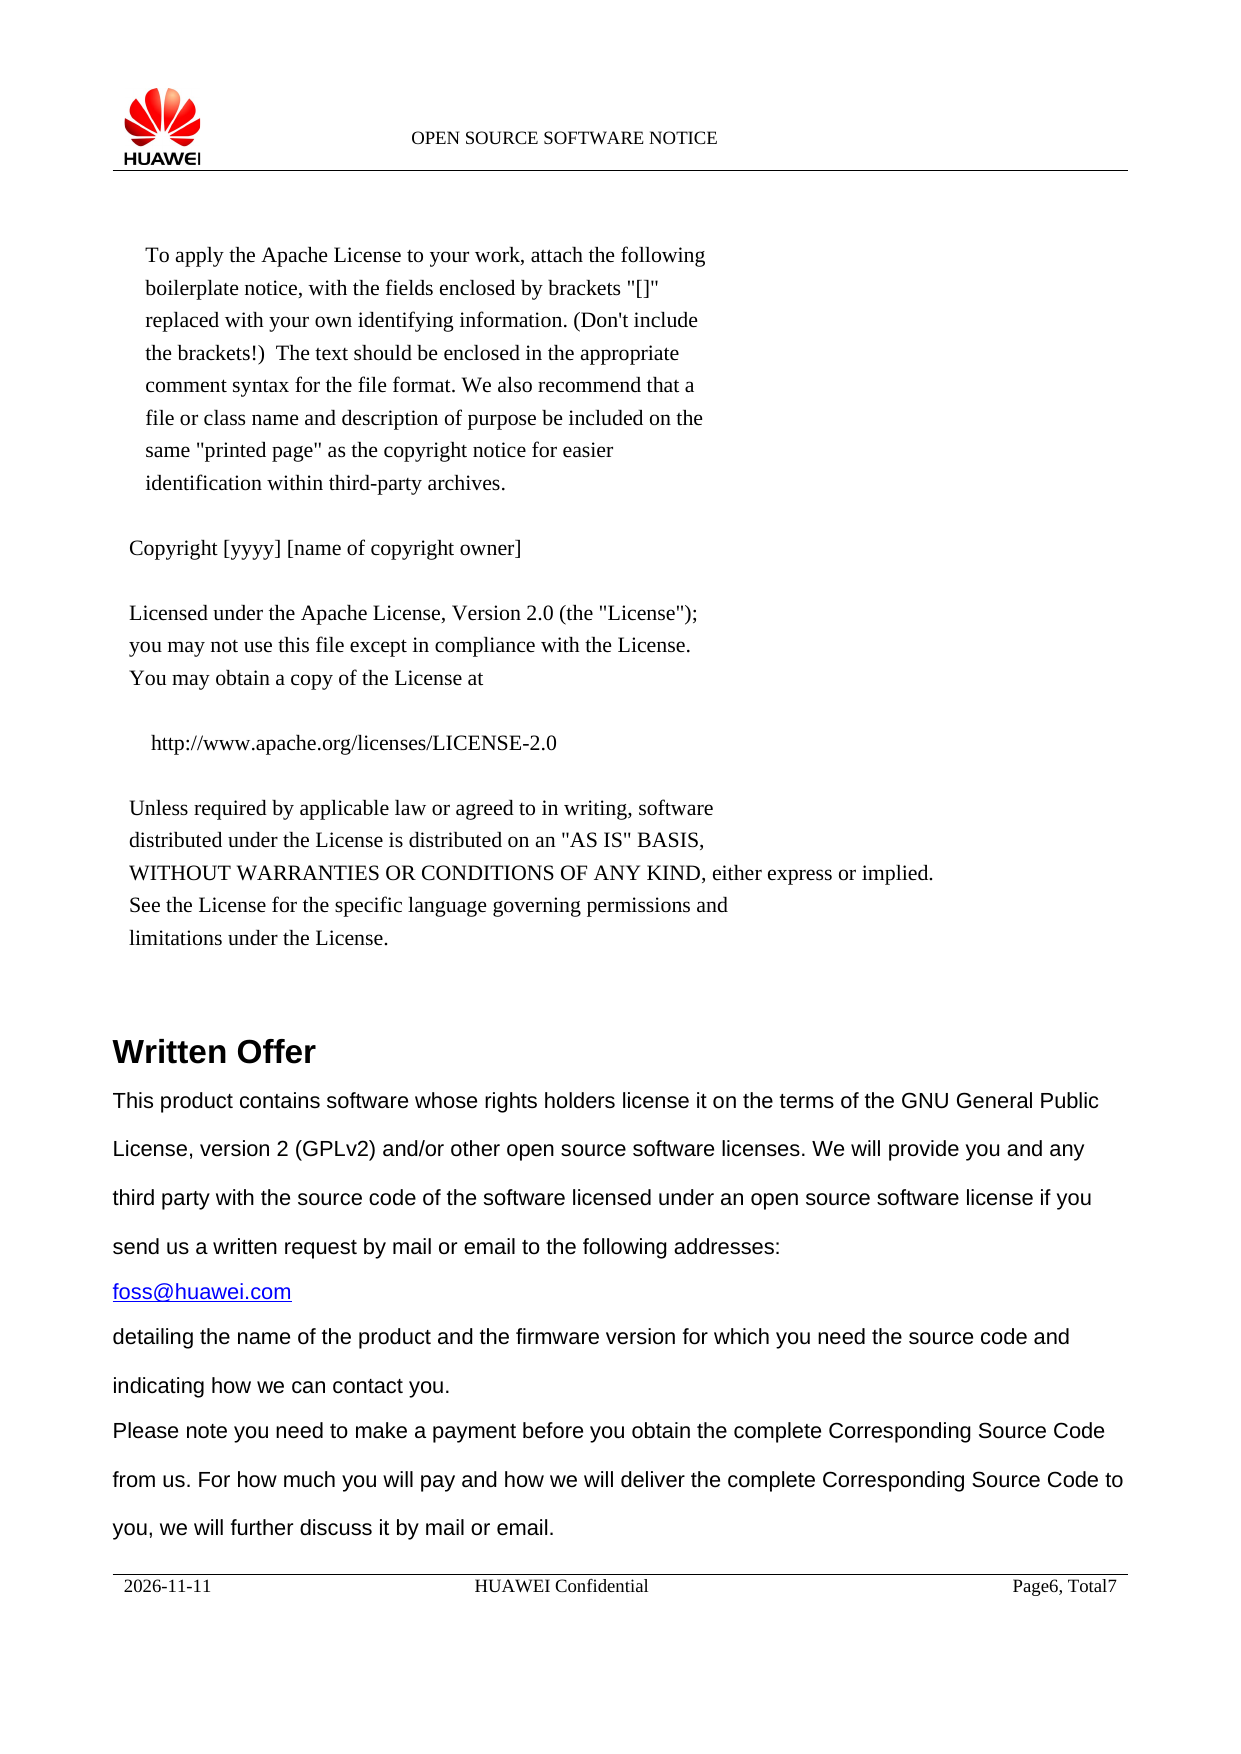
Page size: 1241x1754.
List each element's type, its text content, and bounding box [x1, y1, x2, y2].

text detailing the name of the product and the firmware version for which you need the source code and indicating how we can contact you. [112, 1320, 1128, 1402]
text Written Offer [112, 1019, 1128, 1084]
text This product contains software whose rights holders license it on the terms of the GNU General Public License, version 2 (GPLv2) and/or other open source software licenses. We will provide you and any third party with the source code of the software licensed under an open source software license if you send us a written request by mail or email to the following addresses: [112, 1084, 1128, 1263]
picture [124, 88, 201, 165]
text foss@huawei.com [112, 1275, 1128, 1308]
text Please note you need to make a payment before you obtain the complete Corresponding Source Code from us. For how much you will pay and how we will deliver the complete Corresponding Source Code to you, we will further discuss it by mail or email. [112, 1414, 1128, 1544]
